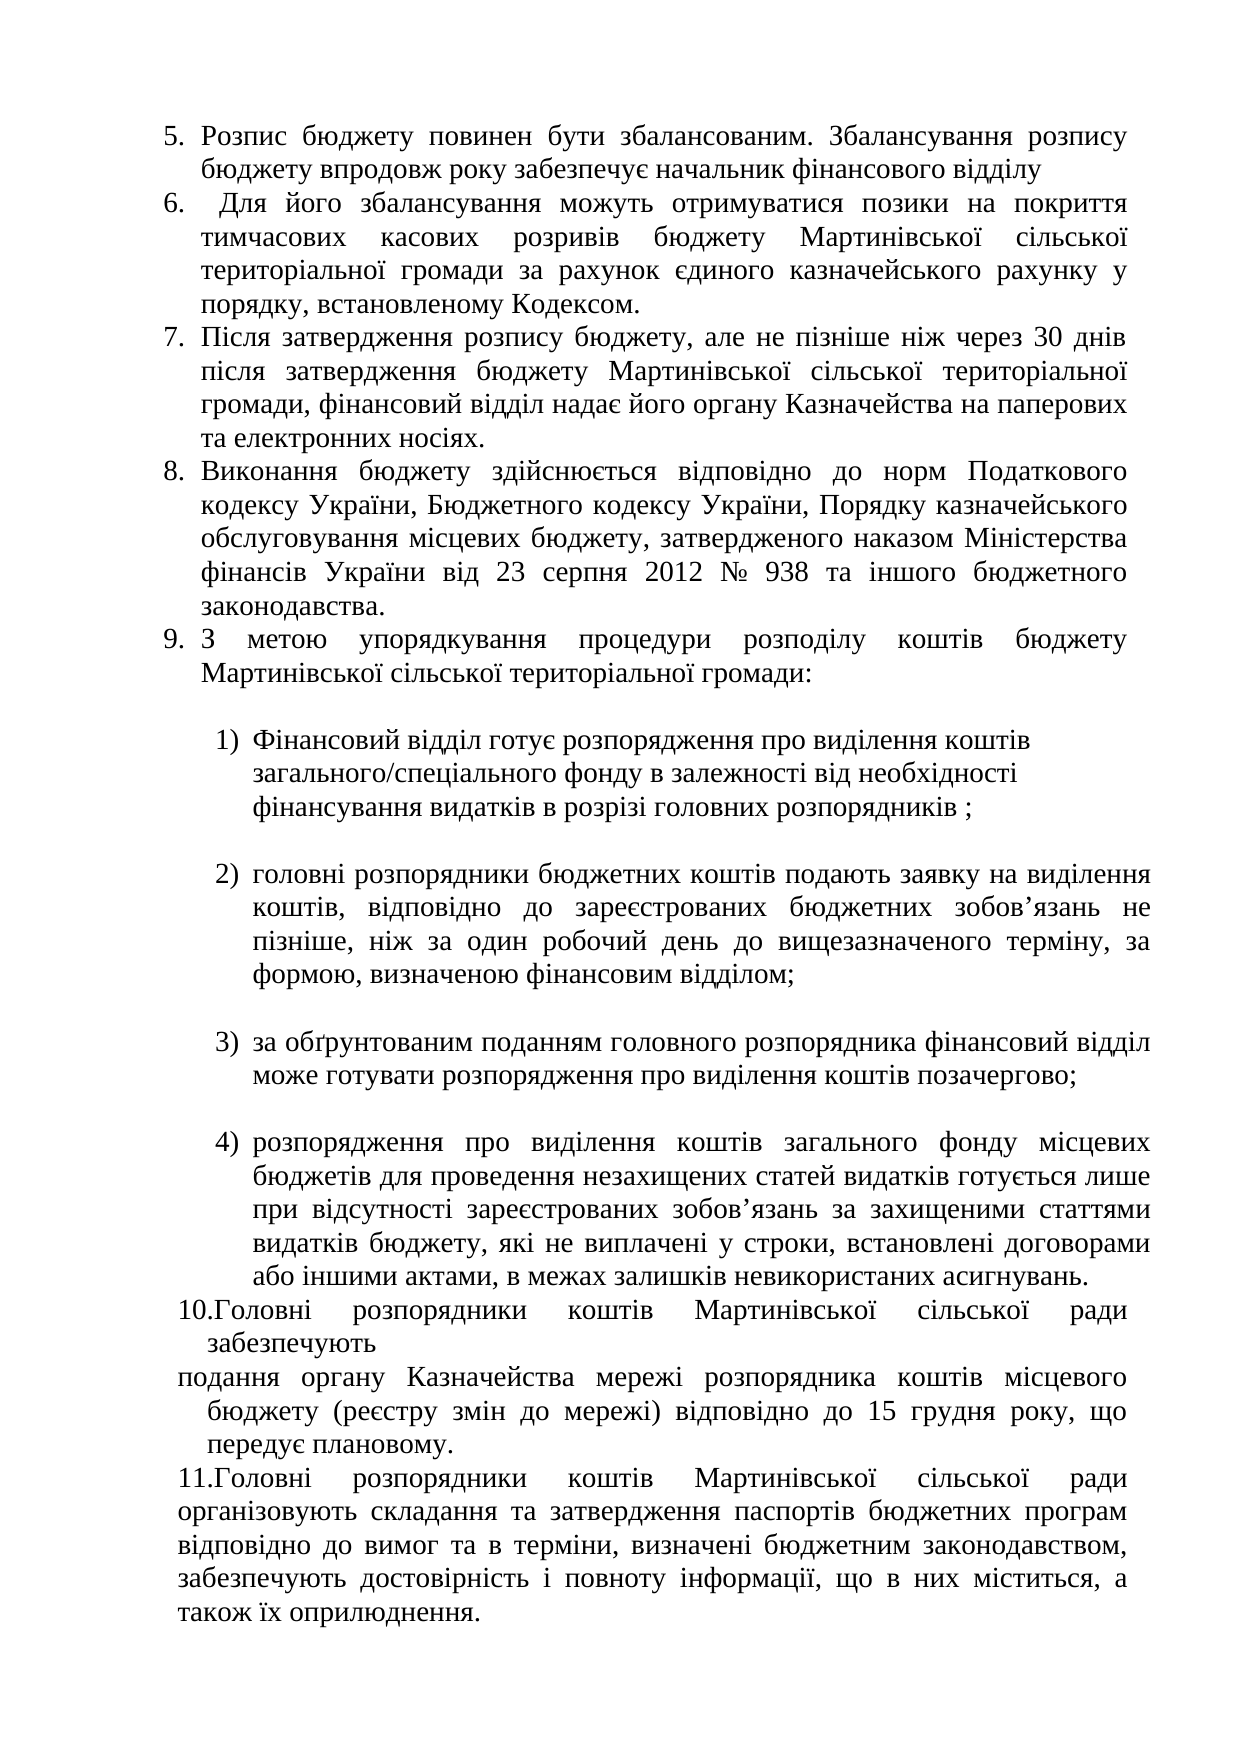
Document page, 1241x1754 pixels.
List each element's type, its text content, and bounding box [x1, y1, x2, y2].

list Розпис бюджету повинен бути збалансованим. Збалансування розпису бюджету впродовж року забезпечує начальник фінансового відділу [163, 118, 1128, 185]
list розпорядження про виділення коштів загального фонду місцевих бюджетів для проведення незахищених статей видатків готується лише при відсутності зареєстрованих зобов’язань за захищеними статтями видатків бюджету, які не виплачені у строки, встановлені договорами або іншими актами, в межах залишків невикористаних асигнувань. [215, 1124, 1152, 1292]
text подання органу Казначейства мережі розпорядника коштів місцевого бюджету (реєстру змін до мережі) відповідно до 15 грудня року, що передує плановому. [177, 1359, 1128, 1460]
list за обґрунтованим поданням головного розпорядника фінансовий відділ може готувати розпорядження про виділення коштів позачергово; [215, 1024, 1152, 1091]
text 10.Головні розпорядники коштів Мартинівської сільської ради забезпечують [177, 1292, 1128, 1359]
list Виконання бюджету здійснюється відповідно до норм Податкового кодексу України, Бюджетного кодексу України, Порядку казначейського обслуговування місцевих бюджету, затвердженого наказом Міністерства фінансів України від 23 серпня 2012 № 938 та іншого бюджетного законодавства. [163, 453, 1128, 621]
list головні розпорядники бюджетних коштів подають заявку на виділення коштів, відповідно до зареєстрованих бюджетних зобов’язань не пізніше, ніж за один робочий день до вищезазначеного терміну, за формою, визначеною фінансовим відділом; [215, 856, 1152, 990]
list З метою упорядкування процедури розподілу коштів бюджету Мартинівської сільської територіальної громади: [163, 621, 1128, 688]
text 11.Головні розпорядники коштів Мартинівської сільської ради організовують складання та затвердження паспортів бюджетних програм відповідно до вимог та в терміни, визначені бюджетним законодавством, забезпечують достовірність і повноту інформації, що в них міститься, а також їх оприлюднення. [177, 1460, 1128, 1627]
list Після затвердження розпису бюджету, але не пізніше ніж через 30 днів після затвердження бюджету Мартинівської сільської територіальної громади, фінансовий відділ надає його органу Казначейства на паперових та електронних носіях. [163, 319, 1128, 453]
list Для його збалансування можуть отримуватися позики на покриття тимчасових касових розривів бюджету Мартинівської сільської територіальної громади за рахунок єдиного казначейського рахунку у порядку, встановленому Кодексом. [163, 185, 1128, 319]
list Фінансовий відділ готує розпорядження про виділення коштів загального/спеціального фонду в залежності від необхідності фінансування видатків в розрізі головних розпорядників ; [215, 722, 1152, 822]
